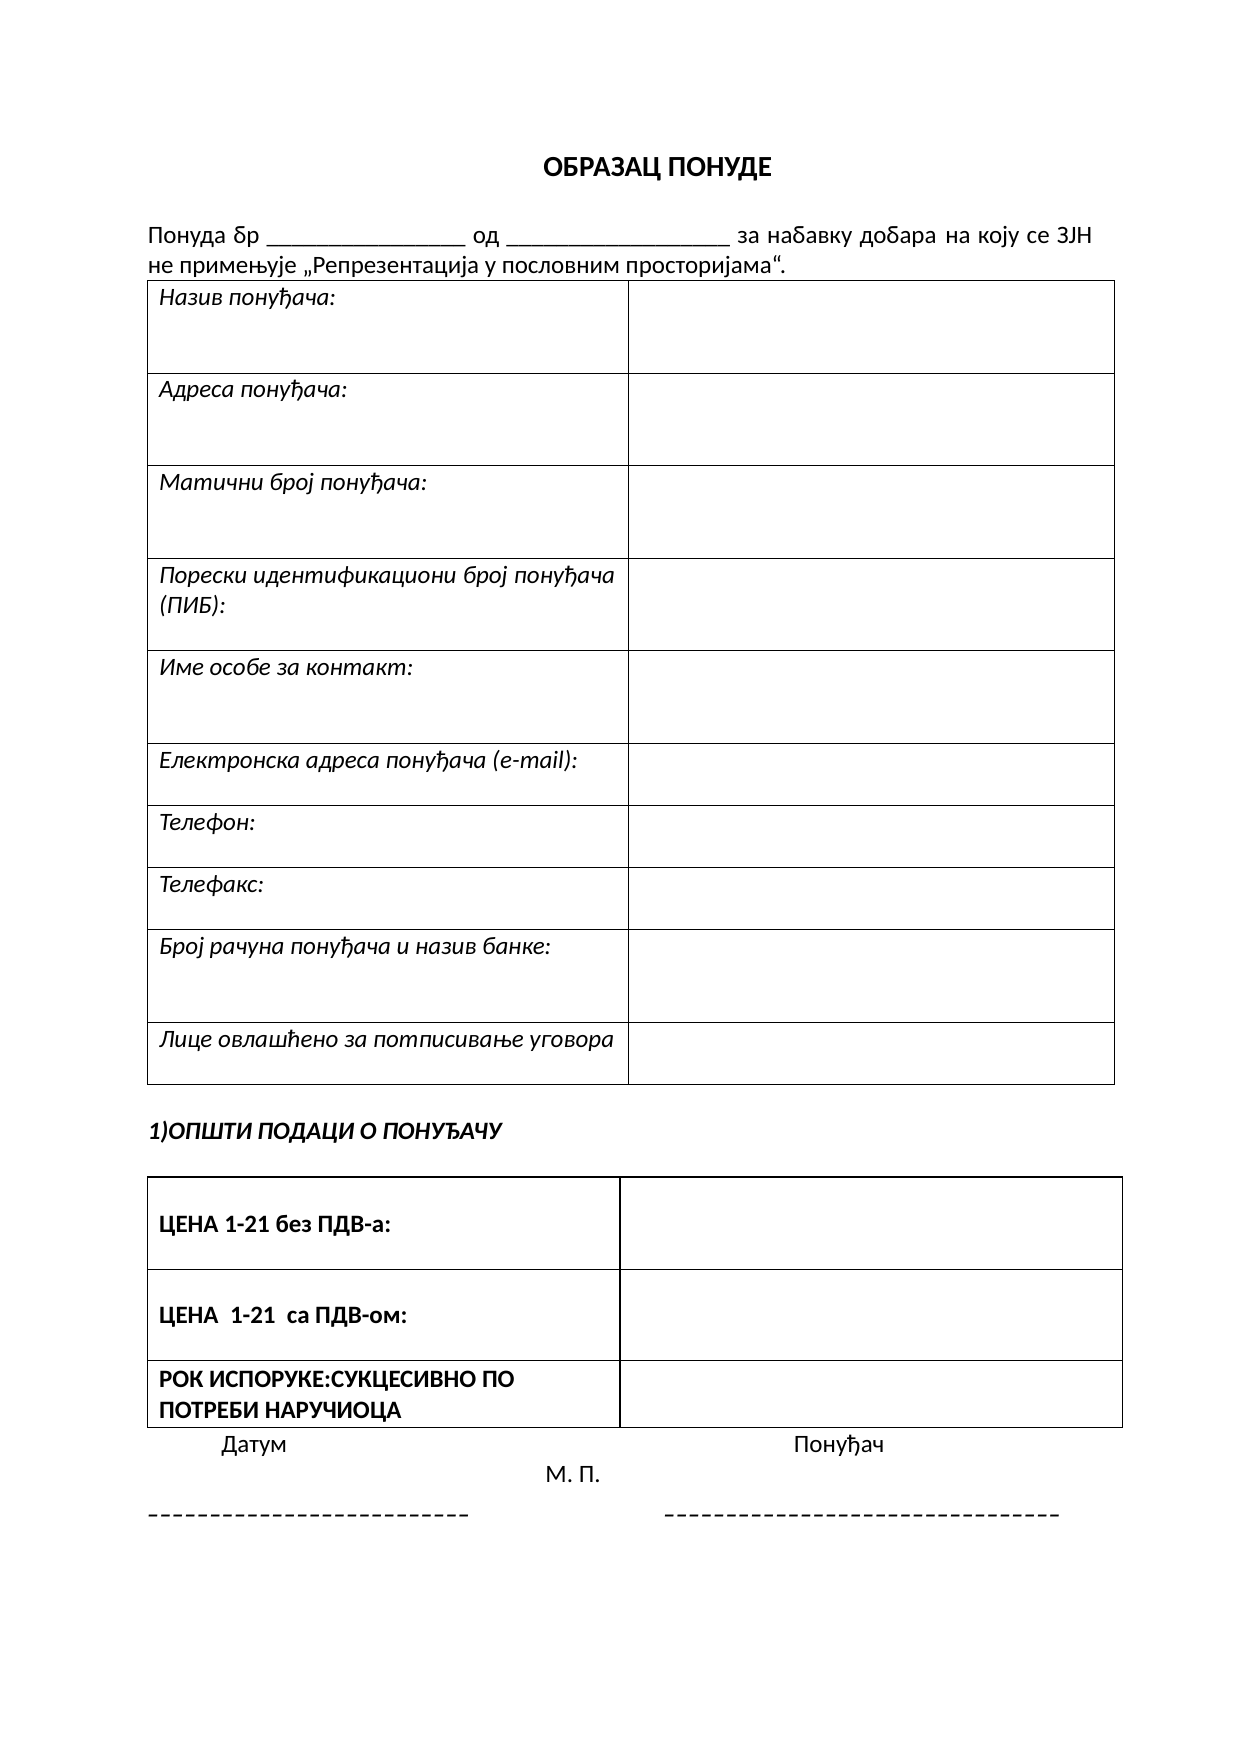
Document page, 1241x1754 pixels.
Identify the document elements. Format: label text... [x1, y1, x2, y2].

table_cell Лице овлашћено за потписивање уговора [148, 1023, 628, 1084]
table_cell Матични број понуђача: [148, 466, 628, 558]
table_cell Број рачуна понуђача и назив банке: [148, 930, 628, 1022]
text 1)ОПШТИ ПОДАЦИ О ПОНУЂАЧУ [148, 1115, 1093, 1146]
text Понуда бр ________________ од __________________ за набавку добара на коју се ЗЈН не примењује „Репрезентација у пословним просторијама“. [148, 219, 1093, 280]
text М. П. [448, 1458, 1093, 1489]
table_header [629, 281, 1114, 372]
table_cell Адреса понуђача: [148, 374, 628, 465]
table_cell [629, 868, 1114, 929]
table_cell Телефон: [148, 806, 628, 867]
table_cell [629, 930, 1114, 1022]
table_cell ЦЕНА 1-21 са ПДВ-ом: [148, 1270, 619, 1360]
table_cell [629, 651, 1114, 743]
table_cell [621, 1361, 1122, 1427]
text ОБРАЗАЦ ПОНУДЕ [223, 148, 1093, 183]
table_header [621, 1178, 1122, 1269]
table_cell [629, 466, 1114, 558]
table_header ЦЕНА 1-21 без ПДВ-а: [148, 1178, 619, 1269]
table_cell [629, 806, 1114, 867]
table_cell РОК ИСПОРУКЕ:СУКЦЕСИВНО ПО ПОТРЕБИ НАРУЧИОЦА [148, 1361, 619, 1427]
table_cell [629, 1023, 1114, 1084]
text Датум Понуђач [148, 1428, 1093, 1458]
table_cell [629, 744, 1114, 805]
table_cell Порески идентификациони број понуђача (ПИБ): [148, 559, 628, 650]
table_cell Телефакс: [148, 868, 628, 929]
table_cell [629, 374, 1114, 465]
text __________________________ ________________________________ [148, 1489, 1093, 1519]
table_cell Име особе за контакт: [148, 651, 628, 743]
table_cell [629, 559, 1114, 650]
table_cell Електронска адреса понуђача (e-mail): [148, 744, 628, 805]
table_header Назив понуђача: [148, 281, 628, 372]
table_cell [621, 1270, 1122, 1360]
